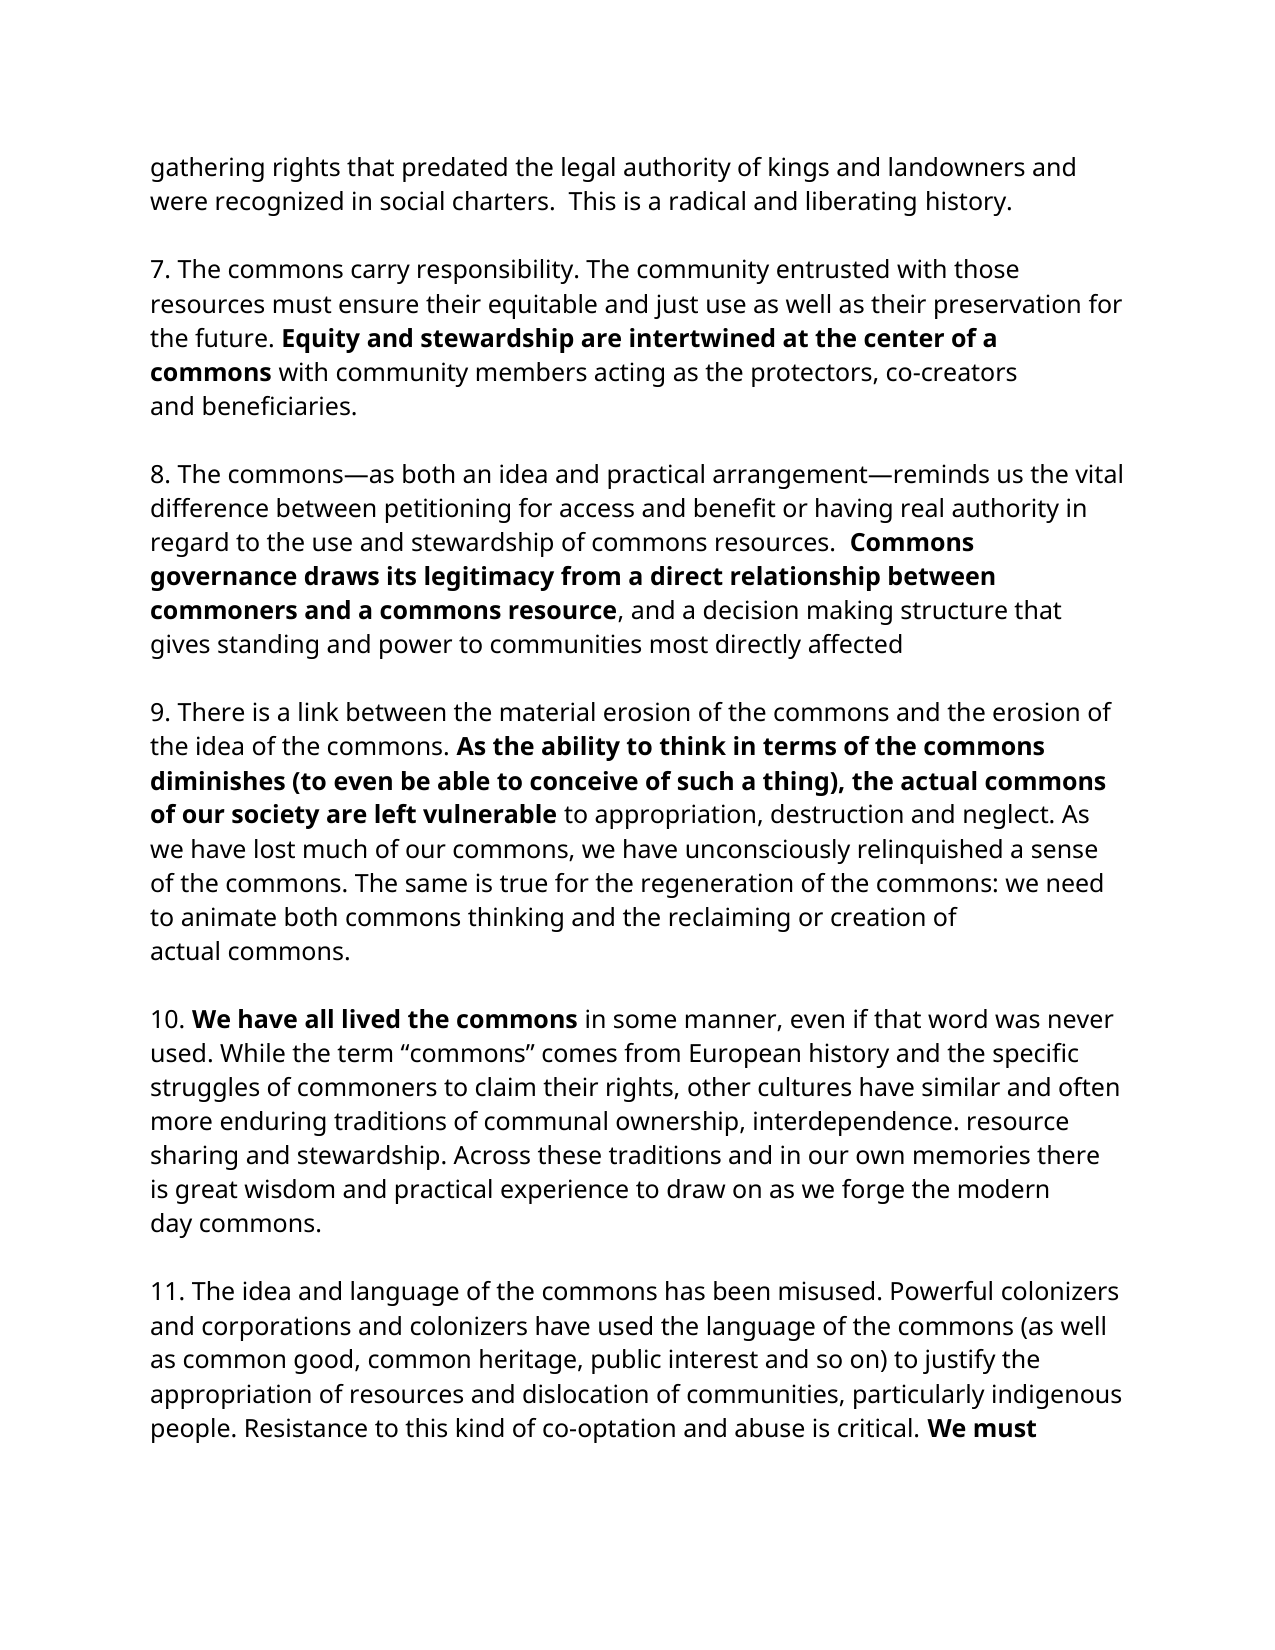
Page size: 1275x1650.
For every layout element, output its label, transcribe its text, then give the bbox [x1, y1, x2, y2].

text 7. The commons carry responsibility. The community entrusted with those resources must ensure their equitable and just use as well as their preservation for the future. Equity and stewardship are intertwined at the center of a commons with community members acting as the protectors, co-creators and beneficiaries. [150, 252, 1125, 422]
text 8. The commons—as both an idea and practical arrangement—reminds us the vital difference between petitioning for access and benefit or having real authority in regard to the use and stewardship of commons resources. Commons governance draws its legitimacy from a direct relationship between commoners and a commons resource, and a decision making structure that gives standing and power to communities most directly affected [150, 457, 1125, 661]
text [150, 1274, 1125, 1444]
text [150, 150, 1125, 218]
text 10. We have all lived the commons in some manner, even if that word was never used. While the term “commons” comes from European history and the specific struggles of commoners to claim their rights, other cultures have similar and often more enduring traditions of communal ownership, interdependence. resource sharing and stewardship. Across these traditions and in our own memories there is great wisdom and practical experience to draw on as we forge the modern day commons. [150, 1002, 1125, 1240]
text 9. There is a link between the material erosion of the commons and the erosion of the idea of the commons. As the ability to think in terms of the commons diminishes (to even be able to conceive of such a thing), the actual commons of our society are left vulnerable to appropriation, destruction and neglect. As we have lost much of our commons, we have unconsciously relinquished a sense of the commons. The same is true for the regeneration of the commons: we need to animate both commons thinking and the reclaiming or creation of actual commons. [150, 695, 1125, 967]
